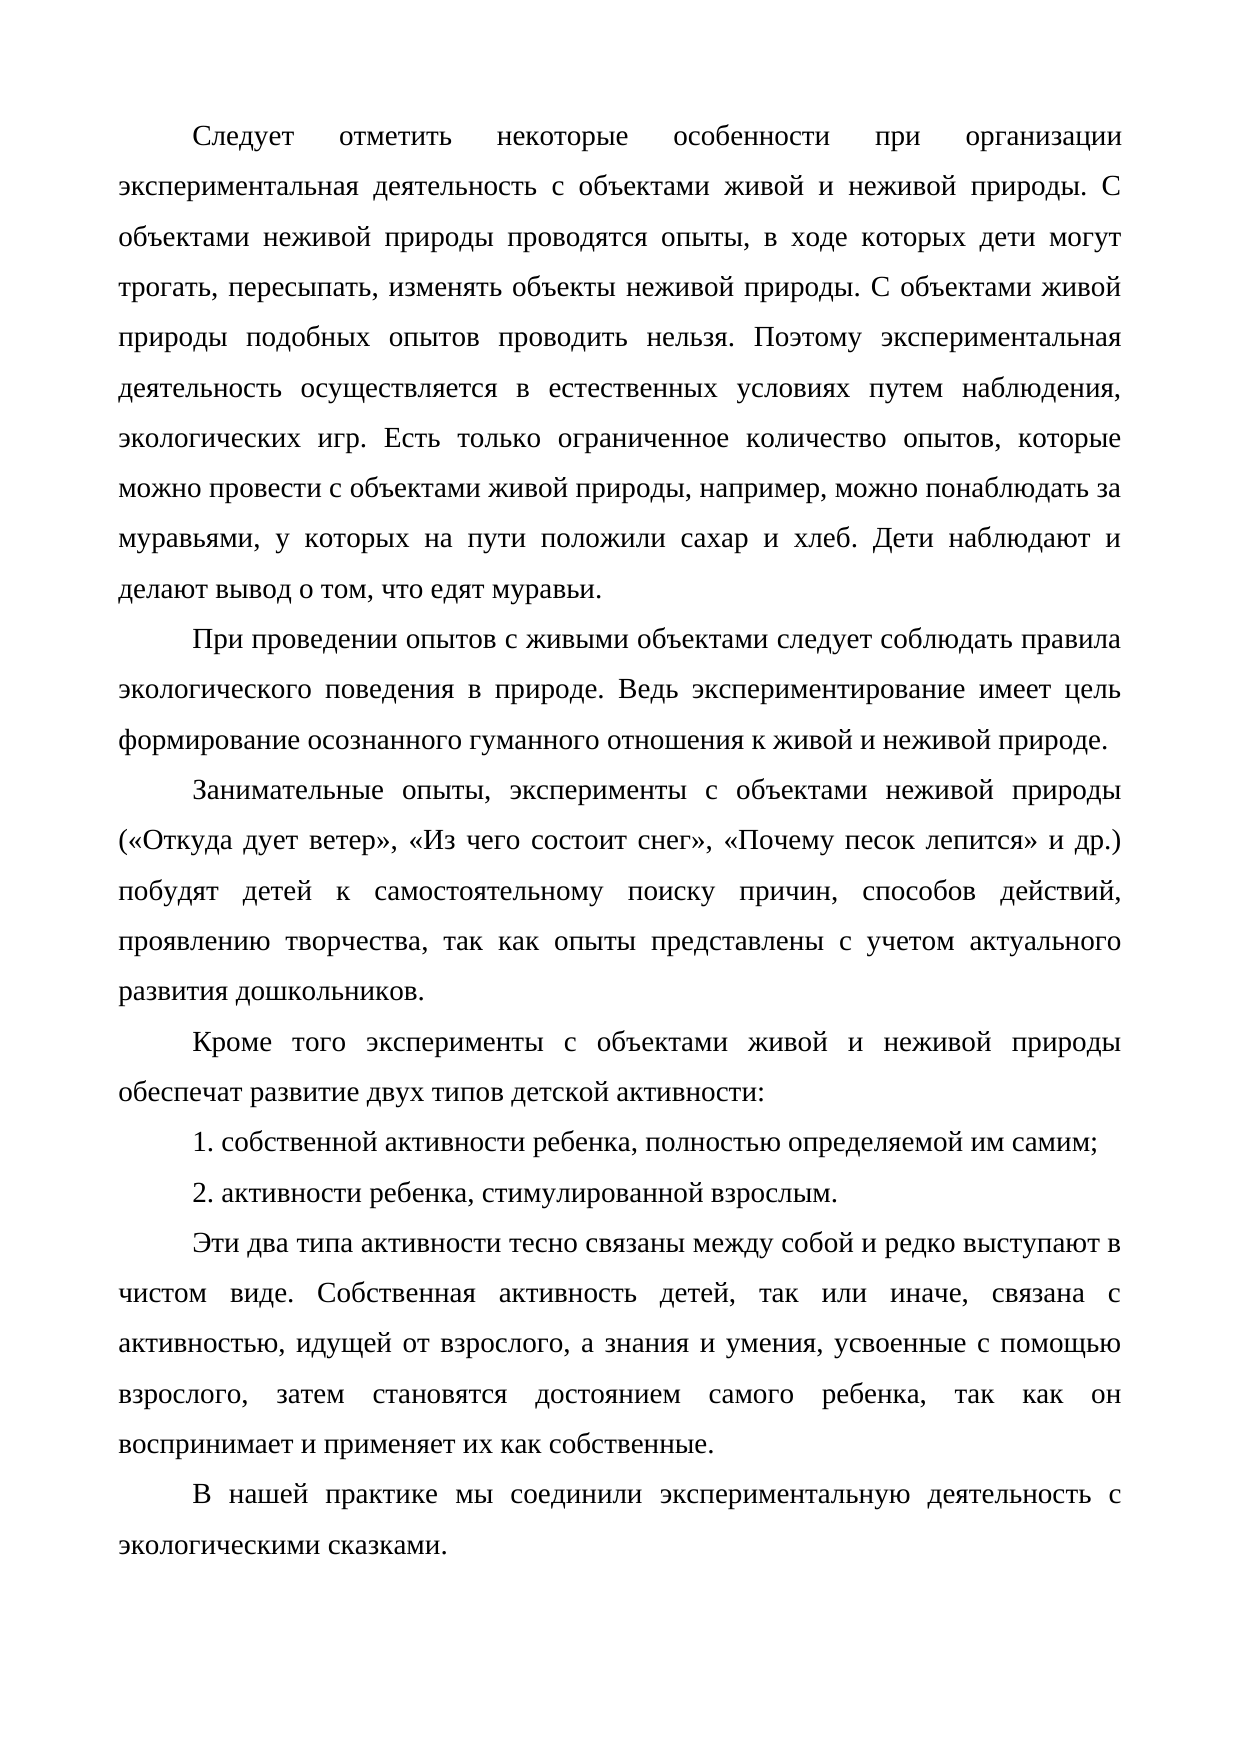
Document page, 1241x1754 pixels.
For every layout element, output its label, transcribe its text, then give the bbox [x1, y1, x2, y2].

text 2. активности ребенка, стимулированной взрослым. [118, 1175, 1122, 1208]
text 1. собственной активности ребенка, полностью определяемой им самим; [118, 1124, 1122, 1158]
text При проведении опытов с живыми объектами следует соблюдать правила экологического поведения в природе. Ведь экспериментирование имеет цель формирование осознанного гуманного отношения к живой и неживой природе. [118, 621, 1122, 755]
text Следует отметить некоторые особенности при организации экспериментальная деятельность с объектами живой и неживой природы. С объектами неживой природы проводятся опыты, в ходе которых дети могут трогать, пересыпать, изменять объекты неживой природы. С объектами живой природы подобных опытов проводить нельзя. Поэтому экспериментальная деятельность осуществляется в естественных условиях путем наблюдения, экологических игр. Есть только ограниченное количество опытов, которые можно провести с объектами живой природы, например, можно понаблюдать за муравьями, у которых на пути положили сахар и хлеб. Дети наблюдают и делают вывод о том, что едят муравьи. [118, 118, 1122, 604]
text Занимательные опыты, эксперименты с объектами неживой природы («Откуда дует ветер», «Из чего состоит снег», «Почему песок лепится» и др.) побудят детей к самостоятельному поиску причин, способов действий, проявлению творчества, так как опыты представлены с учетом актуального развития дошкольников. [118, 772, 1122, 1007]
text В нашей практике мы соединили экспериментальную деятельность с экологическими сказками. [118, 1477, 1122, 1560]
text Эти два типа активности тесно связаны между собой и редко выступают в чистом виде. Собственная активность детей, так или иначе, связана с активностью, идущей от взрослого, а знания и умения, усвоенные с помощью взрослого, затем становятся достоянием самого ребенка, так как он воспринимает и применяет их как собственные. [118, 1225, 1122, 1460]
text Кроме того эксперименты с объектами живой и неживой природы обеспечат развитие двух типов детской активности: [118, 1024, 1122, 1108]
